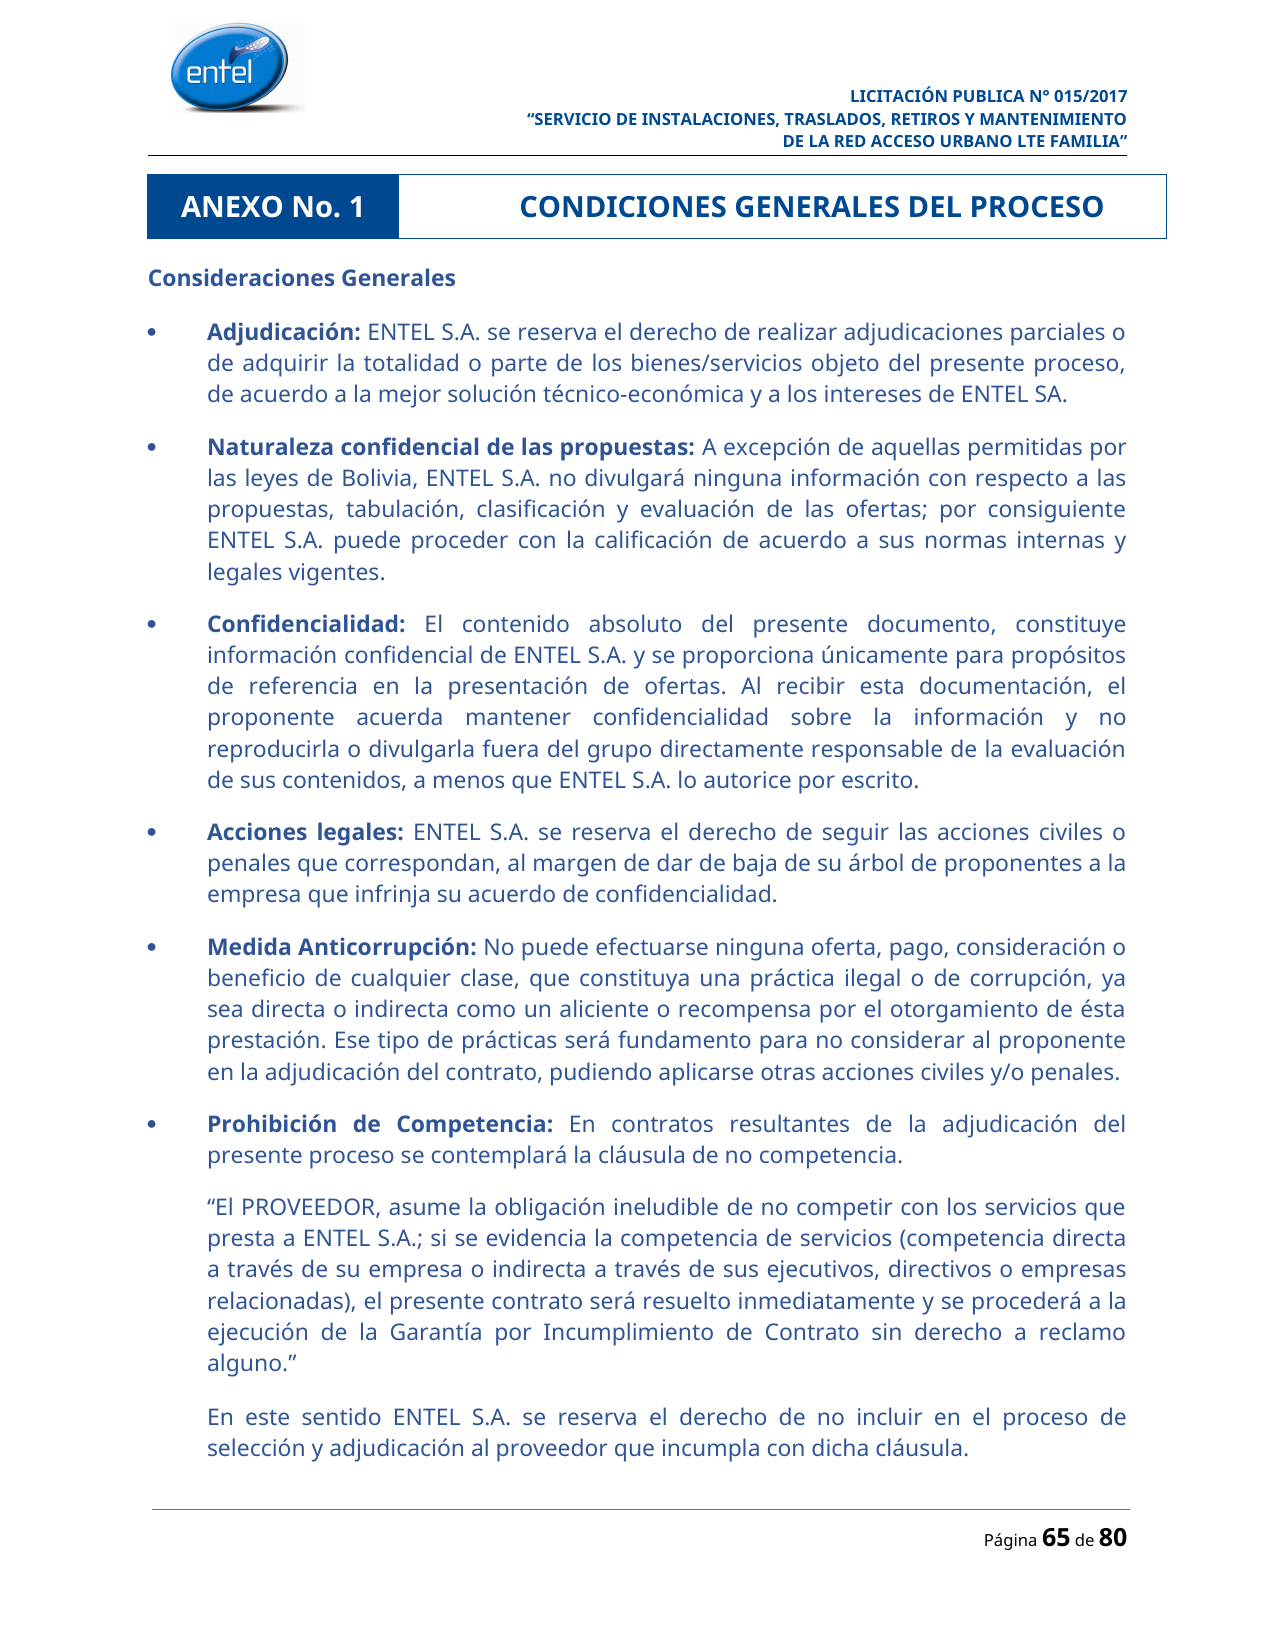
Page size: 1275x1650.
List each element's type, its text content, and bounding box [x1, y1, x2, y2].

text “El PROVEEDOR, asume la obligación ineludible de no competir con los servicios que presta a ENTEL S.A.; si se evidencia la competencia de servicios (competencia directa a través de su empresa o indirecta a través de sus ejecutivos, directivos o empresas relacionadas), el presente contrato será resuelto inmediatamente y se procederá a la ejecución de la Garantía por Incumplimiento de Contrato sin derecho a reclamo alguno.” [207, 1191, 1127, 1378]
list Acciones legales: ENTEL S.A. se reserva el derecho de seguir las acciones civiles o penales que correspondan, al margen de dar de baja de su árbol de proponentes a la empresa que infrinja su acuerdo de confidencialidad. [148, 816, 1127, 909]
text Consideraciones Generales [148, 262, 1127, 293]
list Adjudicación: ENTEL S.A. se reserva el derecho de realizar adjudicaciones parciales o de adquirir la totalidad o parte de los bienes/servicios objeto del presente proceso, de acuerdo a la mejor solución técnico-económica y a los intereses de ENTEL SA. [148, 316, 1127, 409]
list Medida Anticorrupción: No puede efectuarse ninguna oferta, pago, consideración o beneficio de cualquier clase, que constituya una práctica ilegal o de corrupción, ya sea directa o indirecta como un aliciente o recompensa por el otorgamiento de ésta prestación. Ese tipo de prácticas será fundamento para no considerar al proponente en la adjudicación del contrato, pudiendo aplicarse otras acciones civiles y/o penales. [148, 930, 1127, 1087]
table_header CONDICIONES GENERALES DEL PROCESO [399, 175, 1166, 238]
list Prohibición de Competencia: En contratos resultantes de la adjudicación del presente proceso se contemplará la cláusula de no competencia. [148, 1107, 1127, 1170]
text En este sentido ENTEL S.A. se reserva el derecho de no incluir en el proceso de selección y adjudicación al proveedor que incumpla con dicha cláusula. [207, 1401, 1127, 1463]
table_header ANEXO No. 1 [148, 175, 398, 238]
list Naturaleza confidencial de las propuestas: A excepción de aquellas permitidas por las leyes de Bolivia, ENTEL S.A. no divulgará ninguna información con respecto a las propuestas, tabulación, clasificación y evaluación de las ofertas; por consiguiente ENTEL S.A. puede proceder con la calificación de acuerdo a sus normas internas y legales vigentes. [148, 430, 1127, 587]
picture [170, 21, 305, 113]
list Confidencialidad: El contenido absoluto del presente documento, constituye información confidencial de ENTEL S.A. y se proporciona únicamente para propósitos de referencia en la presentación de ofertas. Al recibir esta documentación, el proponente acuerda mantener confidencialidad sobre la información y no reproducirla o divulgarla fuera del grupo directamente responsable de la evaluación de sus contenidos, a menos que ENTEL S.A. lo autorice por escrito. [148, 607, 1127, 795]
